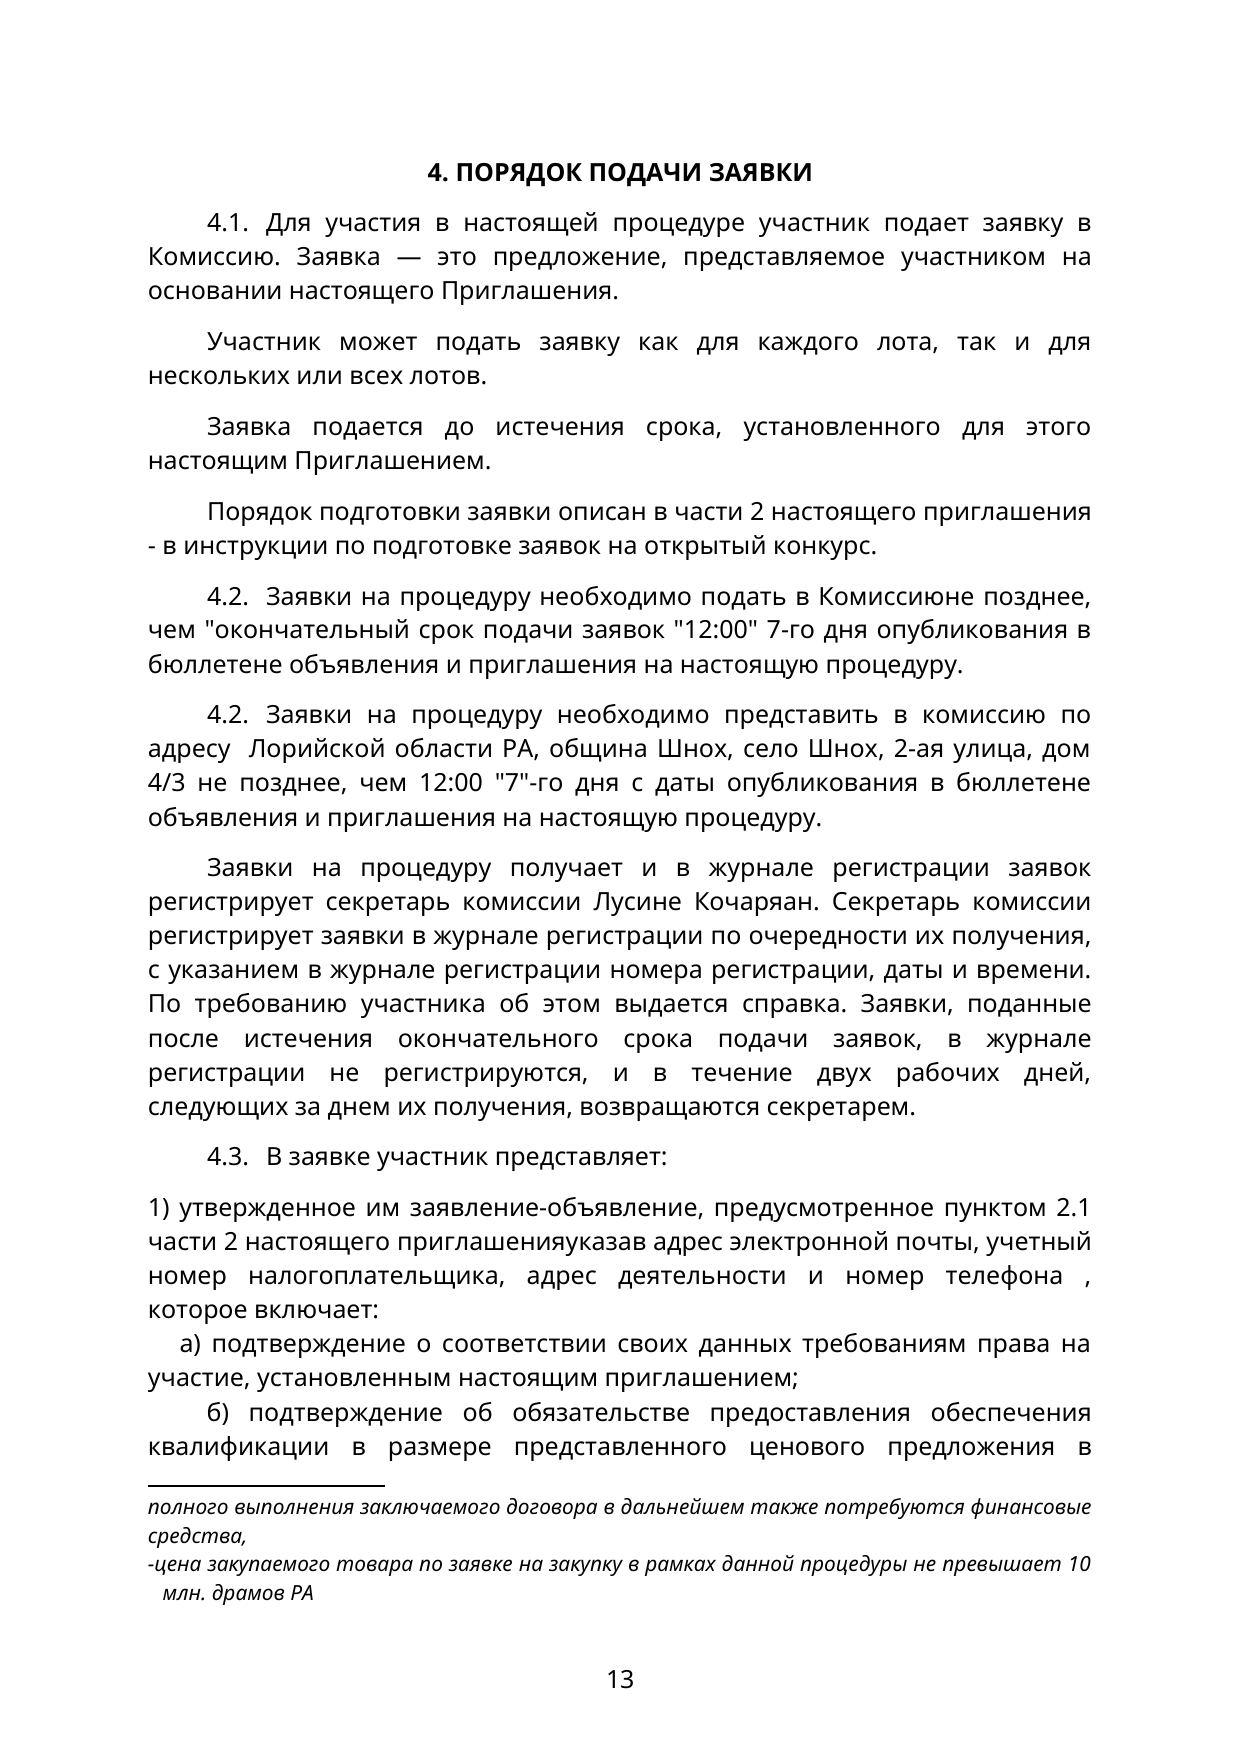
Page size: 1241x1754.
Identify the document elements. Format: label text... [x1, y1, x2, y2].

text 4.1. Для участия в настоящей процедуре участник подает заявку в Комиссию. Заявка — это предложение, представляемое участником на основании настоящего Приглашения. [148, 205, 1092, 307]
text 4.2. Заявки на процедуру необходимо подать в Комиссиюне позднее, чем "окончательный срок подачи заявок "12:00" 7-го дня опубликования в бюллетене объявления и приглашения на настоящую процедуру. [148, 578, 1092, 680]
text 4.2. Заявки на процедуру необходимо представить в комиссию по адресу Лорийской области РА, община Шнох, село Шнох, 2-ая улица, дом 4/3 не позднее, чем 12:00 "7"-го дня с даты опубликования в бюллетене объявления и приглашения на настоящую процедуру. [148, 697, 1092, 833]
text 1) утвержденное им заявление-объявление, предусмотренное пунктом 2.1 части 2 настоящего приглашенияуказав адрес электронной почты, учетный номер налогоплательщика, адрес деятельности и номер телефона , которое включает: [148, 1190, 1092, 1326]
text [148, 1394, 1092, 1462]
text Участник может подать заявку как для каждого лота, так и для нескольких или всех лотов. [148, 324, 1092, 392]
text Заявка подается до истечения срока, установленного для этого настоящим Приглашением. [148, 408, 1092, 477]
text Заявки на процедуру получает и в журнале регистрации заявок регистрирует секретарь комиссии Лусине Кочаряан. Секретарь комиссии регистрирует заявки в журнале регистрации по очередности их получения, с указанием в журнале регистрации номера регистрации, даты и времени. По требованию участника об этом выдается справка. Заявки, поданные после истечения окончательного срока подачи заявок, в журнале регистрации не регистрируются, и в течение двух рабочих дней, следующих за днем их получения, возвращаются секретарем. [148, 850, 1092, 1122]
text 4. ПОРЯДОК ПОДАЧИ ЗАЯВКИ [148, 154, 1092, 188]
text Порядок подготовки заявки описан в части 2 настоящего приглашения - в инструкции по подготовке заявок на открытый конкурс. [148, 493, 1092, 561]
text а) подтверждение о соответствии своих данных требованиям права на участие, установленным настоящим приглашением; [148, 1326, 1092, 1394]
text 4.3. В заявке участник представляет: [148, 1139, 1092, 1173]
